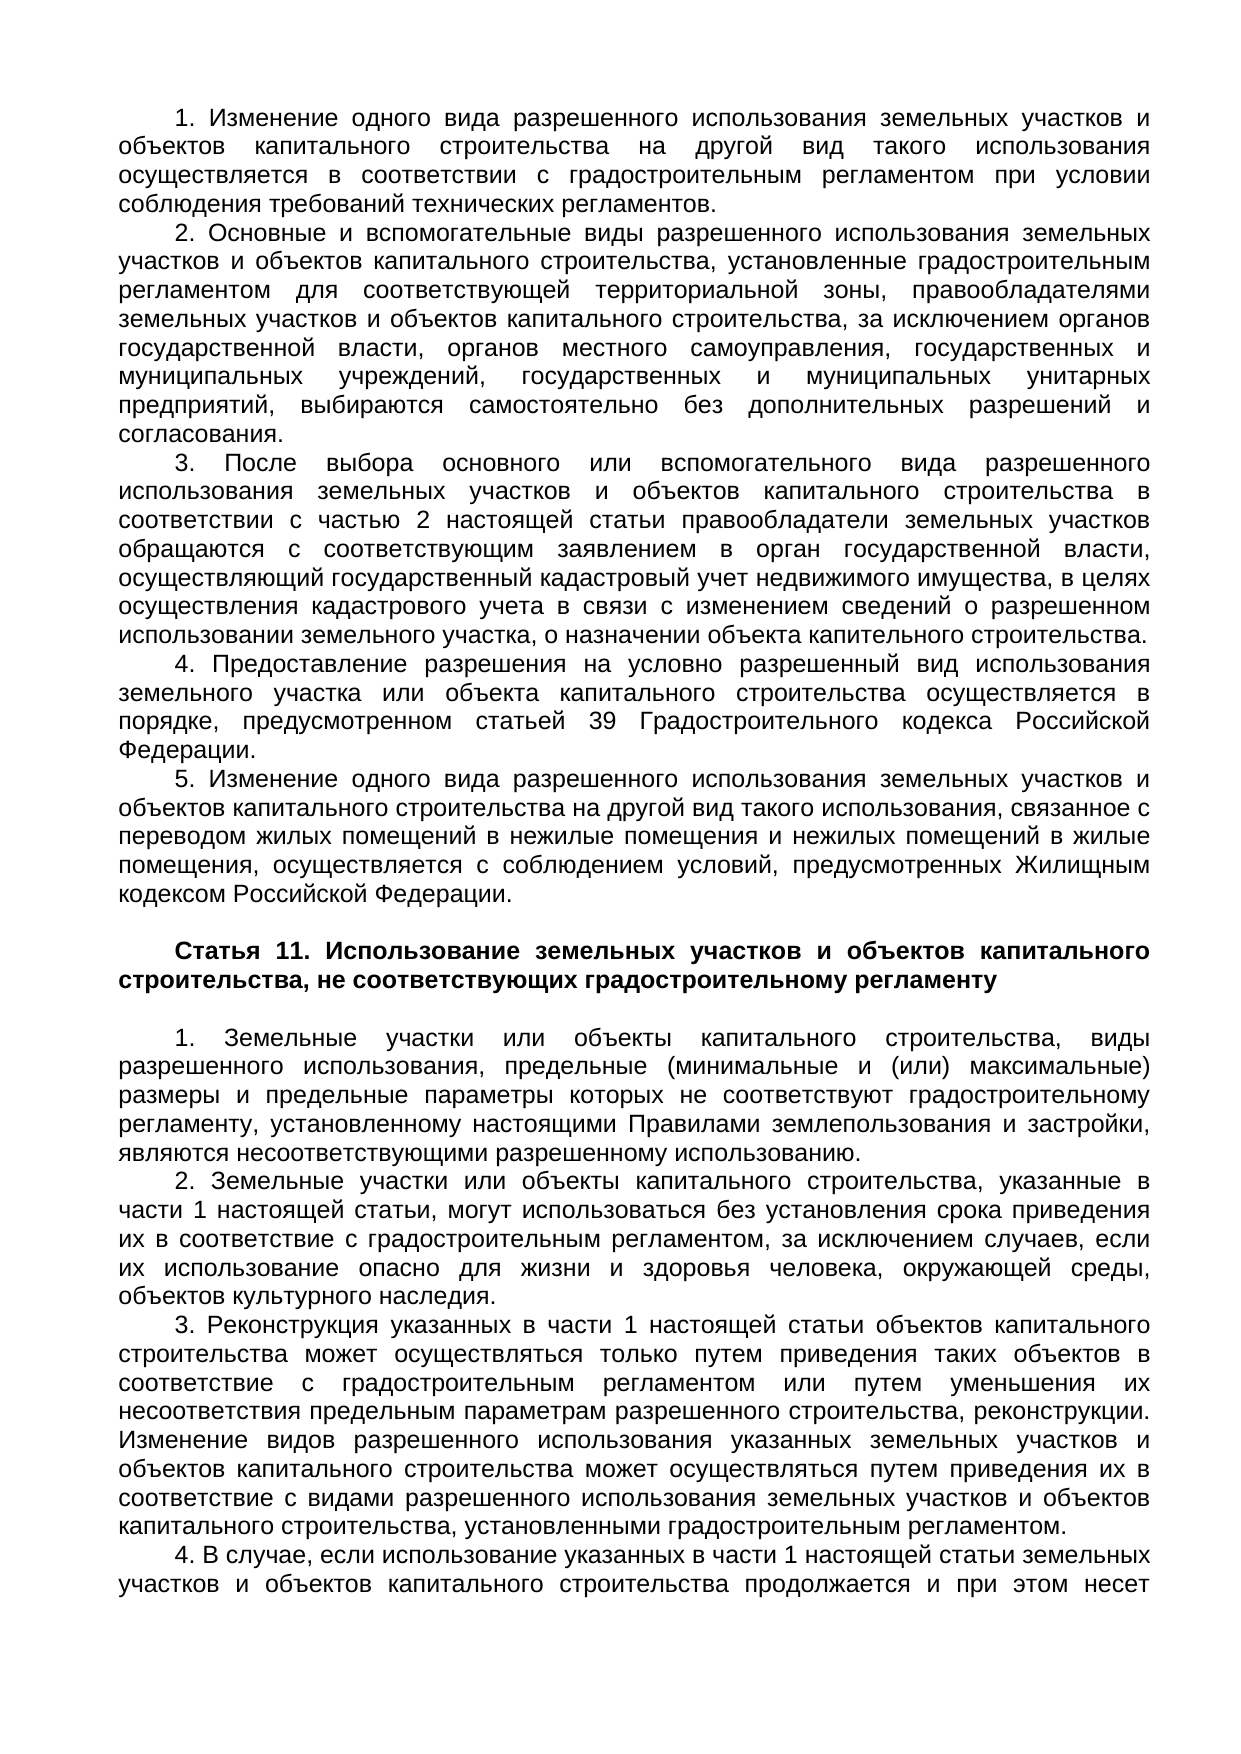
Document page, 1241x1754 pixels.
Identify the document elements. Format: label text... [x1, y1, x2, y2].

text 3. После выбора основного или вспомогательного вида разрешенного использования земельных участков и объектов капитального строительства в соответствии с частью 2 настоящей статьи правообладатели земельных участков обращаются с соответствующим заявлением в орган государственной власти, осуществляющий государственный кадастровый учет недвижимого имущества, в целях осуществления кадастрового учета в связи с изменением сведений о разрешенном использовании земельного участка, о назначении объекта капительного строительства. [118, 448, 1152, 649]
text 4. Предоставление разрешения на условно разрешенный вид использования земельного участка или объекта капитального строительства осуществляется в порядке, предусмотренном статьей 39 Градостроительного кодекса Российской Федерации. [118, 649, 1152, 764]
text Статья 11. Использование земельных участков и объектов капитального строительства, не соответствующих градостроительному регламенту [118, 936, 1152, 994]
text 2. Земельные участки или объекты капитального строительства, указанные в части 1 настоящей статьи, могут использоваться без установления срока приведения их в соответствие с градостроительным регламентом, за исключением случаев, если их использование опасно для жизни и здоровья человека, окружающей среды, объектов культурного наследия. [118, 1166, 1152, 1310]
text 1. Изменение одного вида разрешенного использования земельных участков и объектов капитального строительства на другой вид такого использования осуществляется в соответствии с градостроительным регламентом при условии соблюдения требований технических регламентов. [118, 103, 1152, 218]
text 2. Основные и вспомогательные виды разрешенного использования земельных участков и объектов капитального строительства, установленные градостроительным регламентом для соответствующей территориальной зоны, правообладателями земельных участков и объектов капитального строительства, за исключением органов государственной власти, органов местного самоуправления, государственных и муниципальных учреждений, государственных и муниципальных унитарных предприятий, выбираются самостоятельно без дополнительных разрешений и согласования. [118, 218, 1152, 448]
text 1. Земельные участки или объекты капитального строительства, виды разрешенного использования, предельные (минимальные и (или) максимальные) размеры и предельные параметры которых не соответствуют градостроительному регламенту, установленному настоящими Правилами землепользования и застройки, являются несоответствующими разрешенному использованию. [118, 1023, 1152, 1166]
text 5. Изменение одного вида разрешенного использования земельных участков и объектов капитального строительства на другой вид такого использования, связанное с переводом жилых помещений в нежилые помещения и нежилых помещений в жилые помещения, осуществляется с соблюдением условий, предусмотренных Жилищным кодексом Российской Федерации. [118, 764, 1152, 908]
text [118, 1540, 1152, 1598]
text 3. Реконструкция указанных в части 1 настоящей статьи объектов капитального строительства может осуществляться только путем приведения таких объектов в соответствие с градостроительным регламентом или путем уменьшения их несоответствия предельным параметрам разрешенного строительства, реконструкции. Изменение видов разрешенного использования указанных земельных участков и объектов капитального строительства может осуществляться путем приведения их в соответствие с видами разрешенного использования земельных участков и объектов капитального строительства, установленными градостроительным регламентом. [118, 1310, 1152, 1540]
